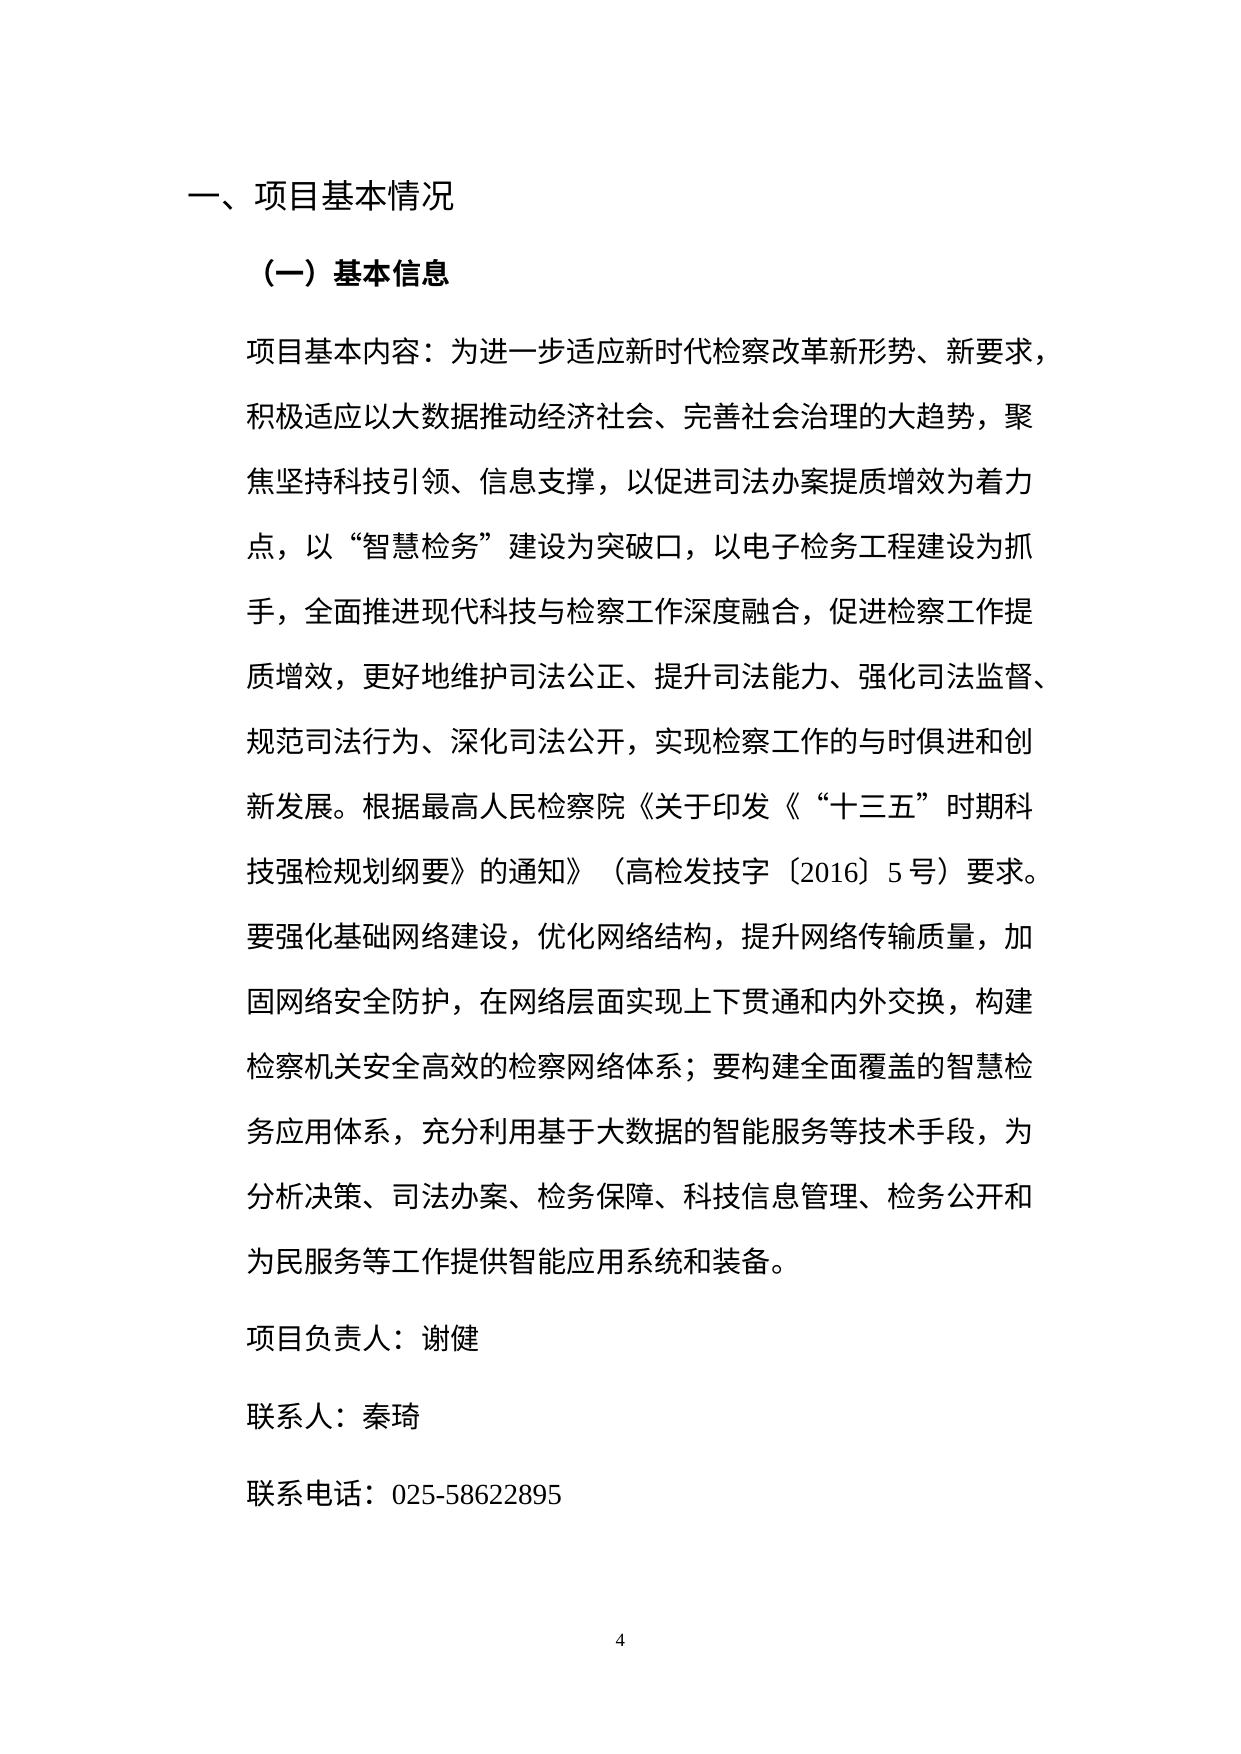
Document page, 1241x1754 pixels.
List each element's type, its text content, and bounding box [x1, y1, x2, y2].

text 项目负责人：谢健 [246, 1304, 1053, 1369]
text 项目基本内容：为进一步适应新时代检察改革新形势、新要求，积极适应以大数据推动经济社会、完善社会治理的大趋势，聚焦坚持科技引领、信息支撑，以促进司法办案提质增效为着力点，以“智慧检务”建设为突破口，以电子检务工程建设为抓手，全面推进现代科技与检察工作深度融合，促进检察工作提质增效，更好地维护司法公正、提升司法能力、强化司法监督、规范司法行为、深化司法公开，实现检察工作的与时俱进和创新发展。根据最高人民检察院《关于印发《“十三五”时期科技强检规划纲要》的通知》（高检发技字〔2016〕5号）要求。要强化基础网络建设，优化网络结构，提升网络传输质量，加固网络安全防护，在网络层面实现上下贯通和内外交换，构建检察机关安全高效的检察网络体系；要构建全面覆盖的智慧检务应用体系，充分利用基于大数据的智能服务等技术手段，为分析决策、司法办案、检务保障、科技信息管理、检务公开和为民服务等工作提供智能应用系统和装备。 [246, 317, 1053, 1292]
text 一、项目基本情况 [187, 162, 1053, 227]
text （一）基本信息 [187, 239, 1053, 304]
text 联系电话：025-58622895 [187, 1459, 1053, 1524]
text 联系人：秦琦 [187, 1382, 1053, 1447]
